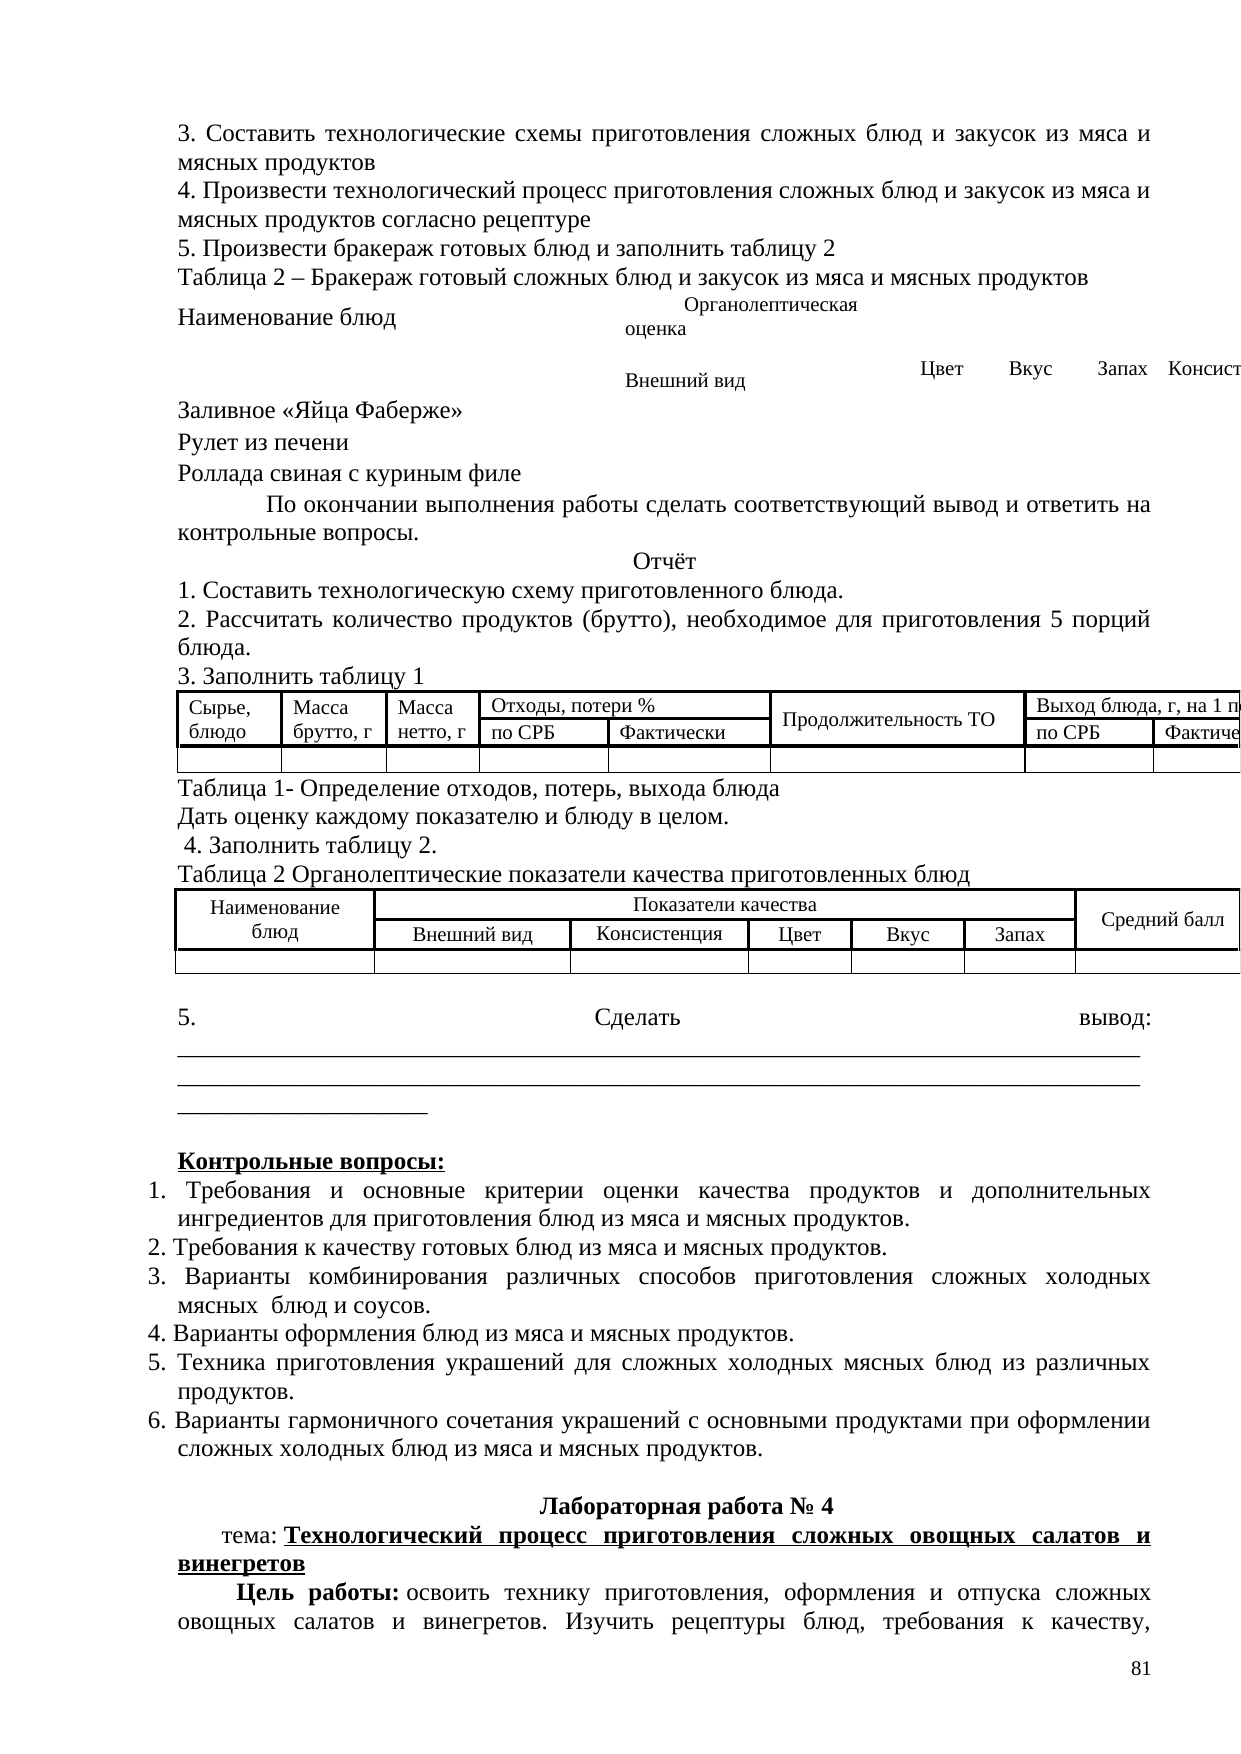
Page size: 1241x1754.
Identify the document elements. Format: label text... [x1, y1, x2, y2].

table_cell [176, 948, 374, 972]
text 5. Техника приготовления украшений для сложных холодных мясных блюд из различных продуктов. [148, 1347, 1152, 1405]
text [177, 1577, 1152, 1635]
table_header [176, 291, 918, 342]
text 1. Составить технологическую схему приготовленного блюда. [177, 575, 1152, 604]
text 2. Требования к качеству готовых блюд из мяса и мясных продуктов. [148, 1232, 1152, 1261]
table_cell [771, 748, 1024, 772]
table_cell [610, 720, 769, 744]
text 2. Рассчитать количество продуктов (брутто), необходимое для приготовления 5 порций блюда. [177, 604, 1152, 661]
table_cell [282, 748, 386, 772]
text Таблица 2 Органолептические показатели качества приготовленных блюд [177, 859, 1152, 888]
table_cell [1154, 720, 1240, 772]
text 4. Произвести технологический процесс приготовления сложных блюд и закусок из мяса и мясных продуктов согласно рецептуре [177, 176, 1152, 233]
text 5. Сделать вывод: ______________________________________________________________________________________________________________________________________________________________________________ [177, 1002, 1152, 1117]
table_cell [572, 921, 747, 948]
text Таблица 2 – Бракераж готовый сложных блюд и закусок из мяса и мясных продуктов [177, 262, 1152, 291]
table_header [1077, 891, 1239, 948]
text тема: Технологический процесс приготовления сложных овощных салатов и винегретов [177, 1520, 1152, 1577]
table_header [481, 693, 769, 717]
text Лабораторная работа № 4 [177, 1491, 1152, 1520]
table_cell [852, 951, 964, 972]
text Контрольные вопросы: [177, 1146, 1152, 1175]
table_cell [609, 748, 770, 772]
text Дать оценку каждому показателю и блюду в целом. [177, 801, 1152, 830]
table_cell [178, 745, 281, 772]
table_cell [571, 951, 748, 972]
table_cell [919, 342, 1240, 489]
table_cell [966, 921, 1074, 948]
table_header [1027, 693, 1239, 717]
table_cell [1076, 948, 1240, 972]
text 3. Варианты комбинирования различных способов приготовления сложных холодных мясных блюд и соусов. [148, 1261, 1152, 1318]
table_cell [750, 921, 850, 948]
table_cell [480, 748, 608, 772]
text 5. Произвести бракераж готовых блюд и заполнить таблицу 2 [177, 233, 1152, 262]
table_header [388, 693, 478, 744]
text Таблица 1- Определение отходов, потерь, выхода блюда [177, 773, 1152, 801]
text 4. Заполнить таблицу 2. [177, 830, 1152, 859]
text 3. Заполнить таблицу 1 [177, 661, 1152, 690]
text Отчёт [177, 546, 1152, 575]
text По окончании выполнения работы сделать соответствующий вывод и ответить на контрольные вопросы. [177, 489, 1152, 546]
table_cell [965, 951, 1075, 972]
text 6. Варианты гармоничного сочетания украшений с основными продуктами при оформлении сложных холодных блюд из мяса и мясных продуктов. [148, 1405, 1152, 1462]
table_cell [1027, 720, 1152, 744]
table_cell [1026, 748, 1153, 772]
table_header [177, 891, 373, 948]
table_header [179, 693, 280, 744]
text 4. Варианты оформления блюд из мяса и мясных продуктов. [148, 1318, 1152, 1347]
text 3. Составить технологические схемы приготовления сложных блюд и закусок из мяса и мясных продуктов [177, 118, 1152, 176]
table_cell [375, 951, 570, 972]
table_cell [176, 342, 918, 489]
text 1. Требования и основные критерии оценки качества продуктов и дополнительных ингредиентов для приготовления блюд из мяса и мясных продуктов. [148, 1175, 1152, 1232]
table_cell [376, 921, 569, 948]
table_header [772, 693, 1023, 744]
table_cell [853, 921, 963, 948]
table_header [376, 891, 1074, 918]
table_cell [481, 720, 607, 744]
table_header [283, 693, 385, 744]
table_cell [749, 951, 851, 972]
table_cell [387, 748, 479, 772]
